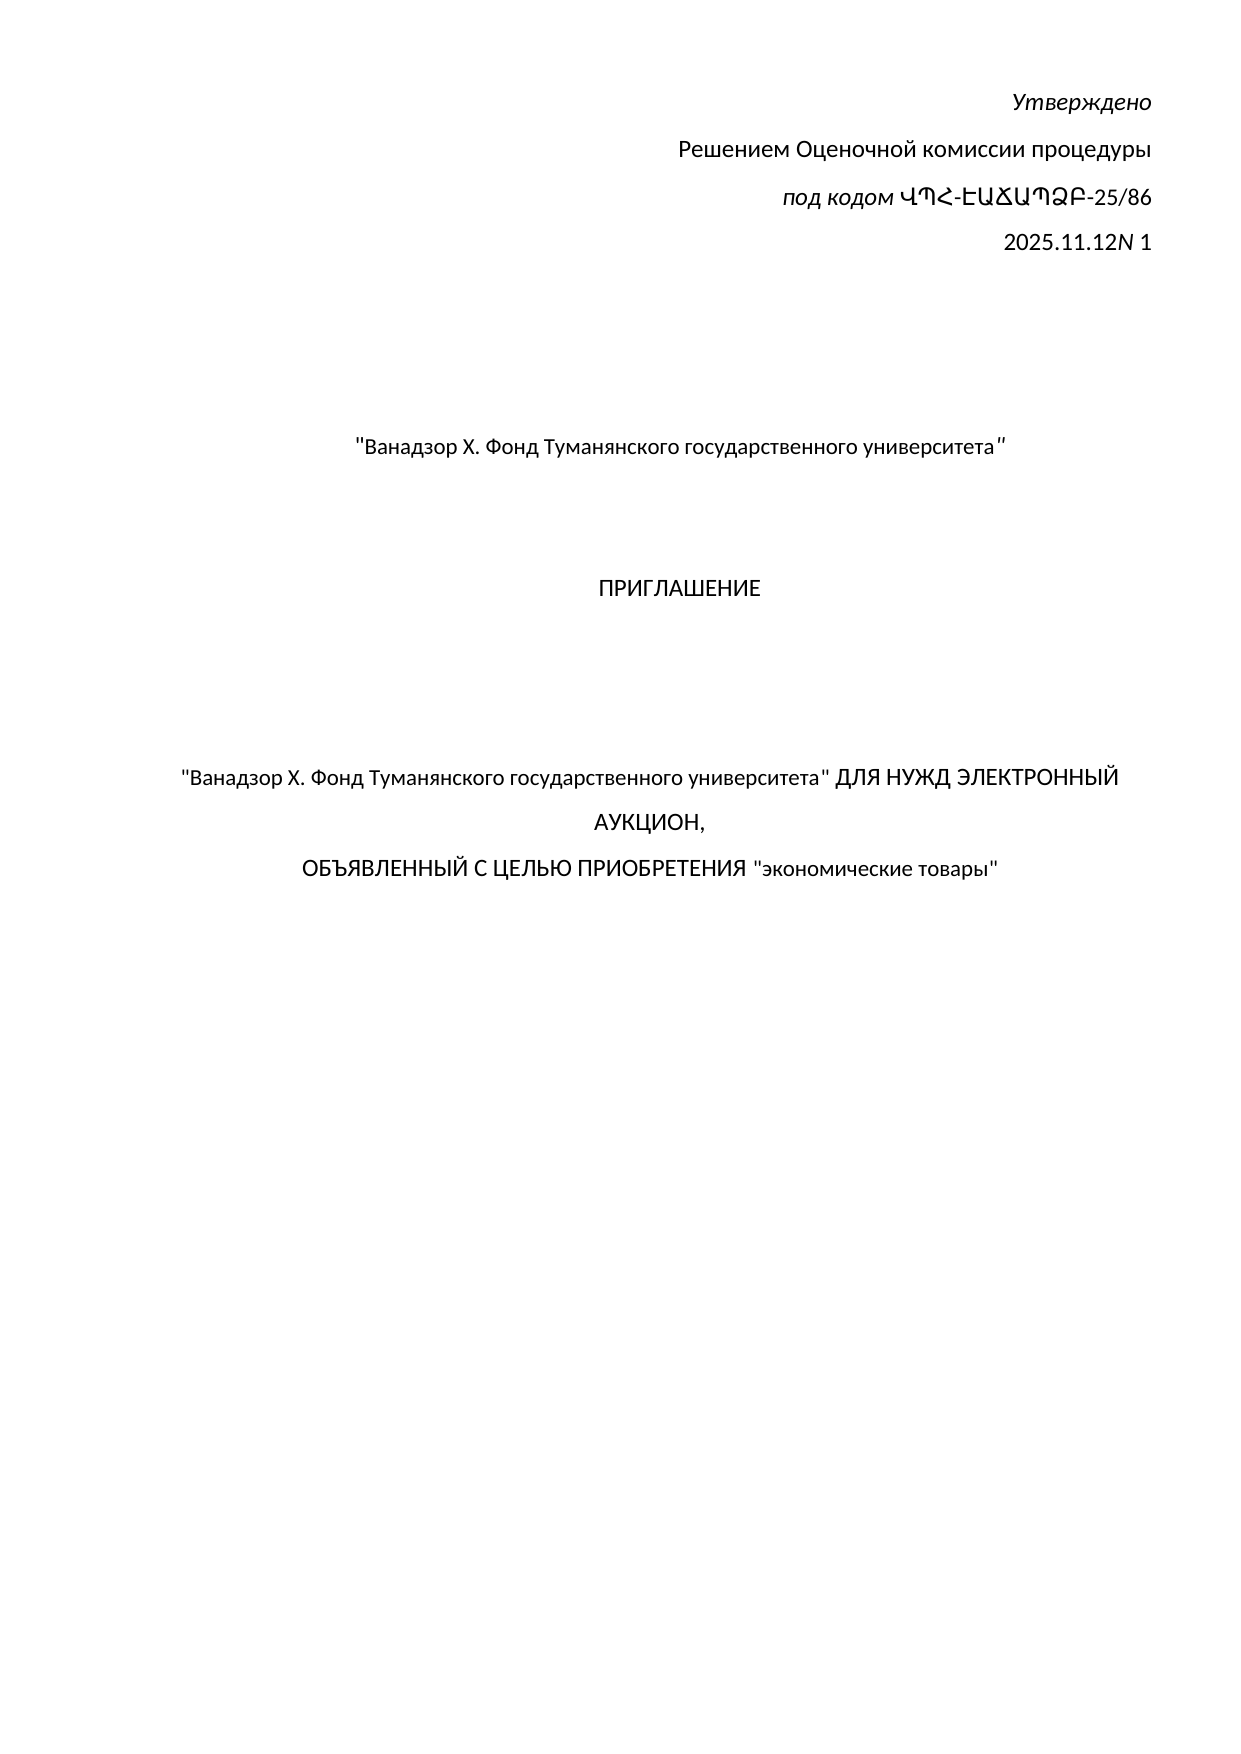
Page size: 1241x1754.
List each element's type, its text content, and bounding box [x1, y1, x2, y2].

text "Ванадзор Х. Фонд Туманянского государственного университета" [148, 431, 1152, 461]
text "Ванадзор Х. Фонд Туманянского государственного университета" ДЛЯ НУЖД ЭЛЕКТРОННЫЙ АУКЦИОН, [148, 761, 1152, 837]
text ПРИГЛАШЕНИЕ [148, 572, 1152, 603]
text Решением Оценочной комиссии процедуры [148, 134, 1152, 164]
text ОБЪЯВЛЕННЫЙ С ЦЕЛЬЮ ПРИОБРЕТЕНИЯ "экономические товары" [148, 852, 1152, 883]
text Утверждено [148, 86, 1152, 117]
text под кодом ՎՊՀ-ԷԱՃԱՊՁԲ-25/86 2025.11.12 N 1 [148, 181, 1152, 257]
